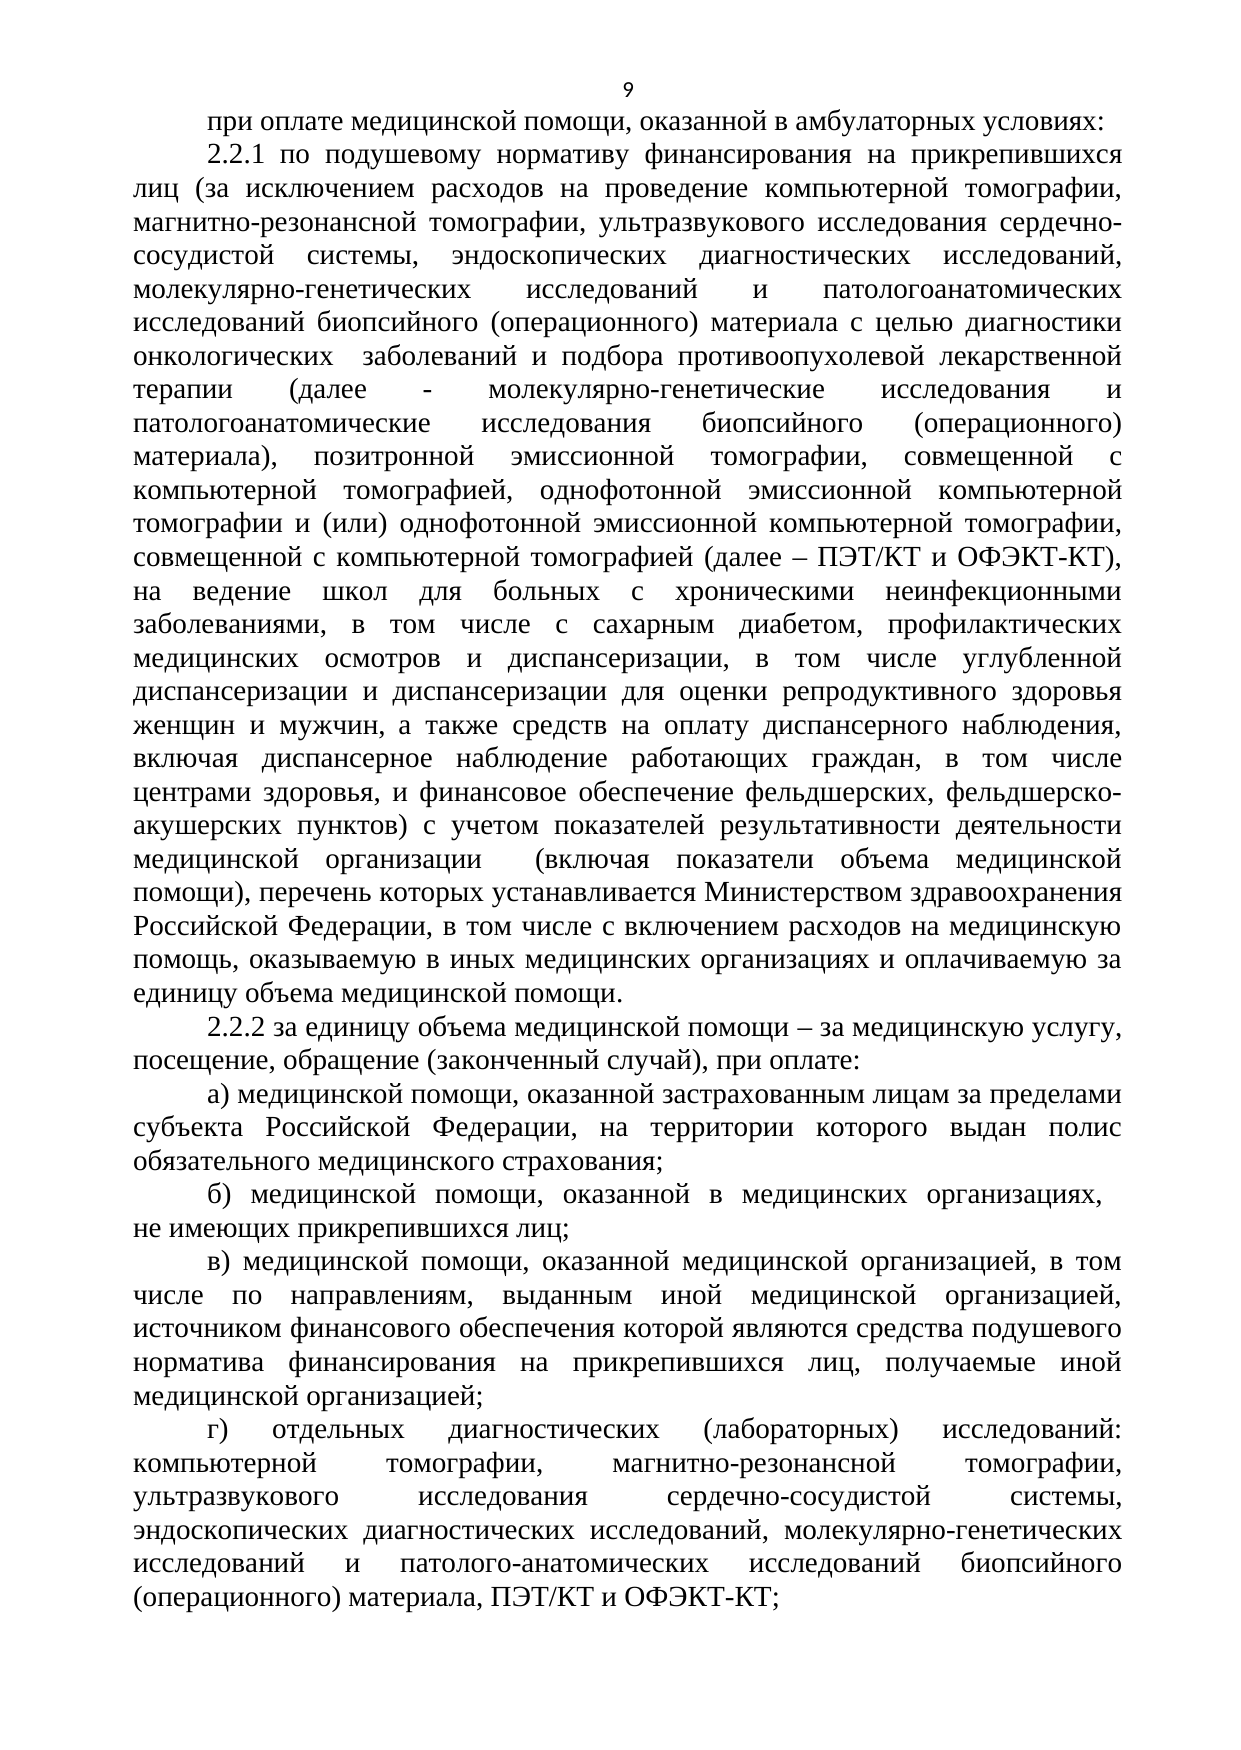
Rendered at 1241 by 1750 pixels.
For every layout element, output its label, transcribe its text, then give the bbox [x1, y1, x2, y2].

text г) отдельных диагностических (лабораторных) исследований: компьютерной томографии, магнитно-резонансной томографии, ультразвукового исследования сердечно-сосудистой системы, эндоскопических диагностических исследований, молекулярно-генетических исследований и патолого-анатомических исследований биопсийного (операционного) материала, ПЭТ/КТ и ОФЭКТ-КТ; [133, 1411, 1123, 1612]
text б) медицинской помощи, оказанной в медицинских организациях, не имеющих прикрепившихся лиц; [133, 1176, 1123, 1243]
text при оплате медицинской помощи, оказанной в амбулаторных условиях: [133, 103, 1123, 137]
text в) медицинской помощи, оказанной медицинской организацией, в том числе по направлениям, выданным иной медицинской организацией, источником финансового обеспечения которой являются средства подушевого норматива финансирования на прикрепившихся лиц, получаемые иной медицинской организацией; [133, 1243, 1123, 1411]
text 2.2.1 по подушевому нормативу финансирования на прикрепившихся лиц (за исключением расходов на проведение компьютерной томографии, магнитно-резонансной томографии, ультразвукового исследования сердечно-сосудистой системы, эндоскопических диагностических исследований, молекулярно-генетических исследований и патологоанатомических исследований биопсийного (операционного) материала с целью диагностики онкологических заболеваний и подбора противоопухолевой лекарственной терапии (далее - молекулярно-генетические исследования и патологоанатомические исследования биопсийного (операционного) материала), позитронной эмиссионной томографии, совмещенной с компьютерной томографией, однофотонной эмиссионной компьютерной томографии и (или) однофотонной эмиссионной компьютерной томографии, совмещенной с компьютерной томографией (далее – ПЭТ/КТ и ОФЭКТ-КТ), на ведение школ для больных с хроническими неинфекционными заболеваниями, в том числе с сахарным диабетом, профилактических медицинских осмотров и диспансеризации, в том числе углубленной диспансеризации и диспансеризации для оценки репродуктивного здоровья женщин и мужчин, а также средств на оплату диспансерного наблюдения, включая диспансерное наблюдение работающих граждан, в том числе центрами здоровья, и финансовое обеспечение фельдшерских, фельдшерско-акушерских пунктов) с учетом показателей результативности деятельности медицинской организации (включая показатели объема медицинской помощи), перечень которых устанавливается Министерством здравоохранения Российской Федерации, в том числе с включением расходов на медицинскую помощь, оказываемую в иных медицинских организациях и оплачиваемую за единицу объема медицинской помощи. [133, 137, 1123, 1009]
text а) медицинской помощи, оказанной застрахованным лицам за пределами субъекта Российской Федерации, на территории которого выдан полис обязательного медицинского страхования; [133, 1076, 1123, 1176]
text 2.2.2 за единицу объема медицинской помощи – за медицинскую услугу, посещение, обращение (законченный случай), при оплате: [133, 1009, 1123, 1076]
